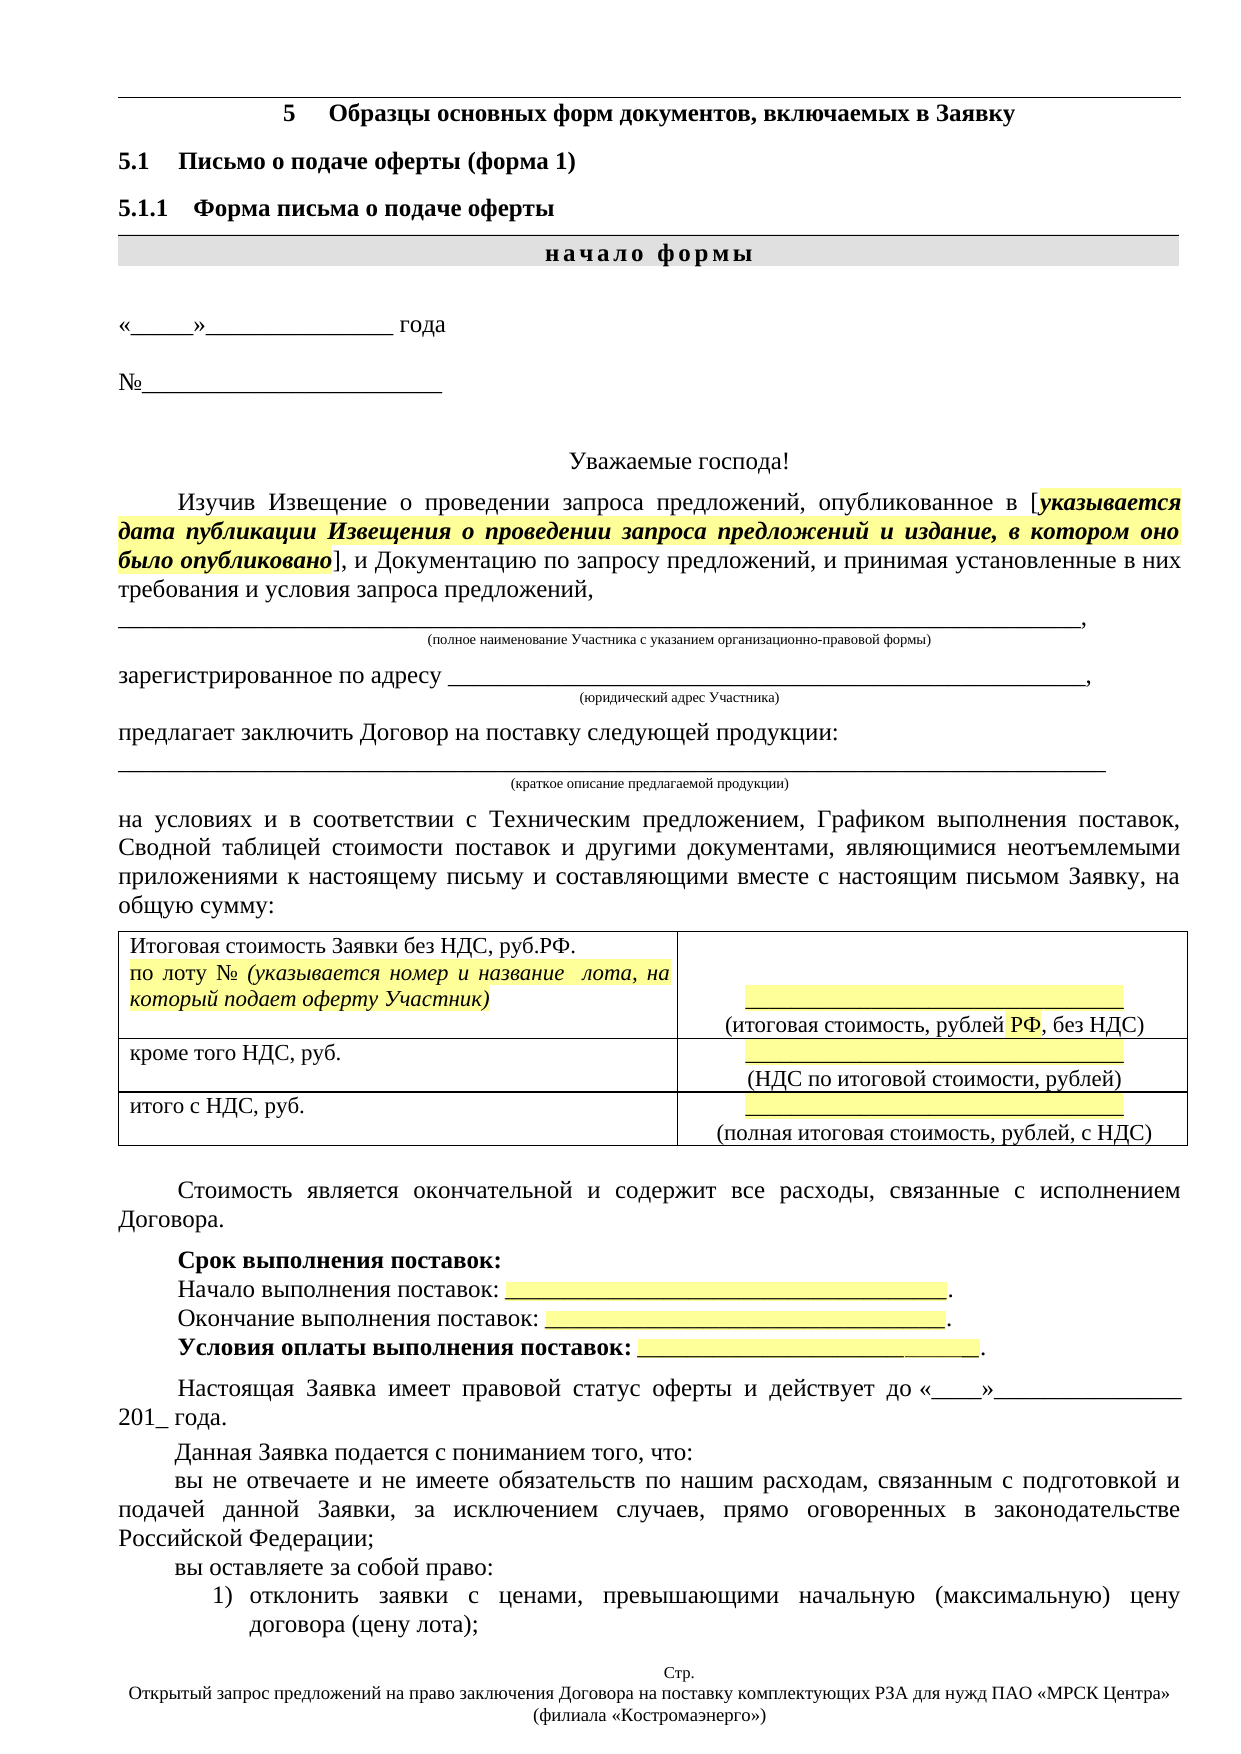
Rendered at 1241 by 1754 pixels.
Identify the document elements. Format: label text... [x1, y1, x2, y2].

text Настоящая Заявка имеет правовой статус оферты и действует до «____»_______________ 201_ года. [118, 1373, 1181, 1430]
text вы оставляете за собой право: [118, 1552, 1181, 1580]
text начало формы [118, 236, 1179, 266]
text Стоимость является окончательной и содержит все расходы, связанные с исполнением Договора. [118, 1175, 1181, 1233]
table_header Итоговая стоимость Заявки без НДС, руб.РФ. по лоту № (указывается номер и название лота, на который подает оферту Участник) [119, 932, 677, 1038]
subtitle Образцы основных форм документов, включаемых в Заявку [117, 98, 1181, 127]
text Данная Заявка подается с пониманием того, что: [118, 1437, 1181, 1465]
text Срок выполнения поставок: [118, 1245, 1181, 1274]
text (юридический адрес Участника) [118, 689, 1181, 717]
text «_____»_______________ года [118, 309, 635, 338]
table_cell итого с НДС, руб. [119, 1093, 677, 1145]
text (краткое описание предлагаемой продукции) [118, 775, 1181, 804]
text Изучив Извещение о проведении запроса предложений, опубликованное в [указывается дата публикации Извещения о проведении запроса предложений и издание, в котором оно было опубликовано], и Документацию по запросу предложений, и принимая установленные в них требования и условия запроса предложений, [118, 545, 1181, 602]
text Условия оплаты выполнения поставок: _________________________________________. [118, 1332, 1181, 1360]
subtitle Письмо о подаче оферты (форма 1) [118, 146, 1181, 175]
text _____________________________________________________________________________, [118, 602, 1181, 631]
table_header _________________________________ (итоговая стоимость, рублей РФ, без НДС) [678, 932, 1187, 1038]
text Начало выполнения поставок: _____________________________________________________. [118, 1274, 1181, 1303]
text вы не отвечаете и не имеете обязательств по нашим расходам, связанным с подготовкой и подачей данной Заявки, за исключением случаев, прямо оговоренных в законодательстве Российской Федерации; [118, 1465, 1181, 1552]
list отклонить заявки с ценами, превышающими начальную (максимальную) цену договора (цену лота); [212, 1580, 1181, 1638]
text Окончание выполнения поставок: ________________________________________________. [118, 1303, 1181, 1332]
table_cell _________________________________ (НДС по итоговой стоимости, рублей) [678, 1039, 1187, 1091]
text №________________________ [118, 367, 635, 396]
text на условиях и в соответствии с Техническим предложением, Графиком выполнения поставок, Сводной таблицей стоимости поставок и другими документами, являющимися неотъемлемыми приложениями к настоящему письму и составляющими вместе с настоящим письмом Заявку, на общую сумму: [118, 804, 1181, 919]
text _______________________________________________________________________________ [118, 746, 1181, 775]
subtitle Форма письма о подаче оферты [118, 193, 1181, 222]
table_cell _________________________________ (полная итоговая стоимость, рублей, с НДС) [678, 1093, 1187, 1145]
text Изучив Извещение о проведении запроса предложений, опубликованное в [указывается дата публикации Извещения о проведении запроса предложений и издание, в котором оно было опубликовано], и Документацию по запросу предложений, и принимая установленные в них требования и условия запроса предложений, [118, 487, 1181, 516]
text (полное наименование Участника с указанием организационно-правовой формы) [118, 631, 1181, 660]
text зарегистрированное по адресу ___________________________________________________, [118, 660, 1181, 689]
text Уважаемые господа! [118, 446, 1181, 475]
table_cell кроме того НДС, руб. [119, 1039, 677, 1091]
text предлагает заключить Договор на поставку следующей продукции: [118, 717, 1181, 746]
